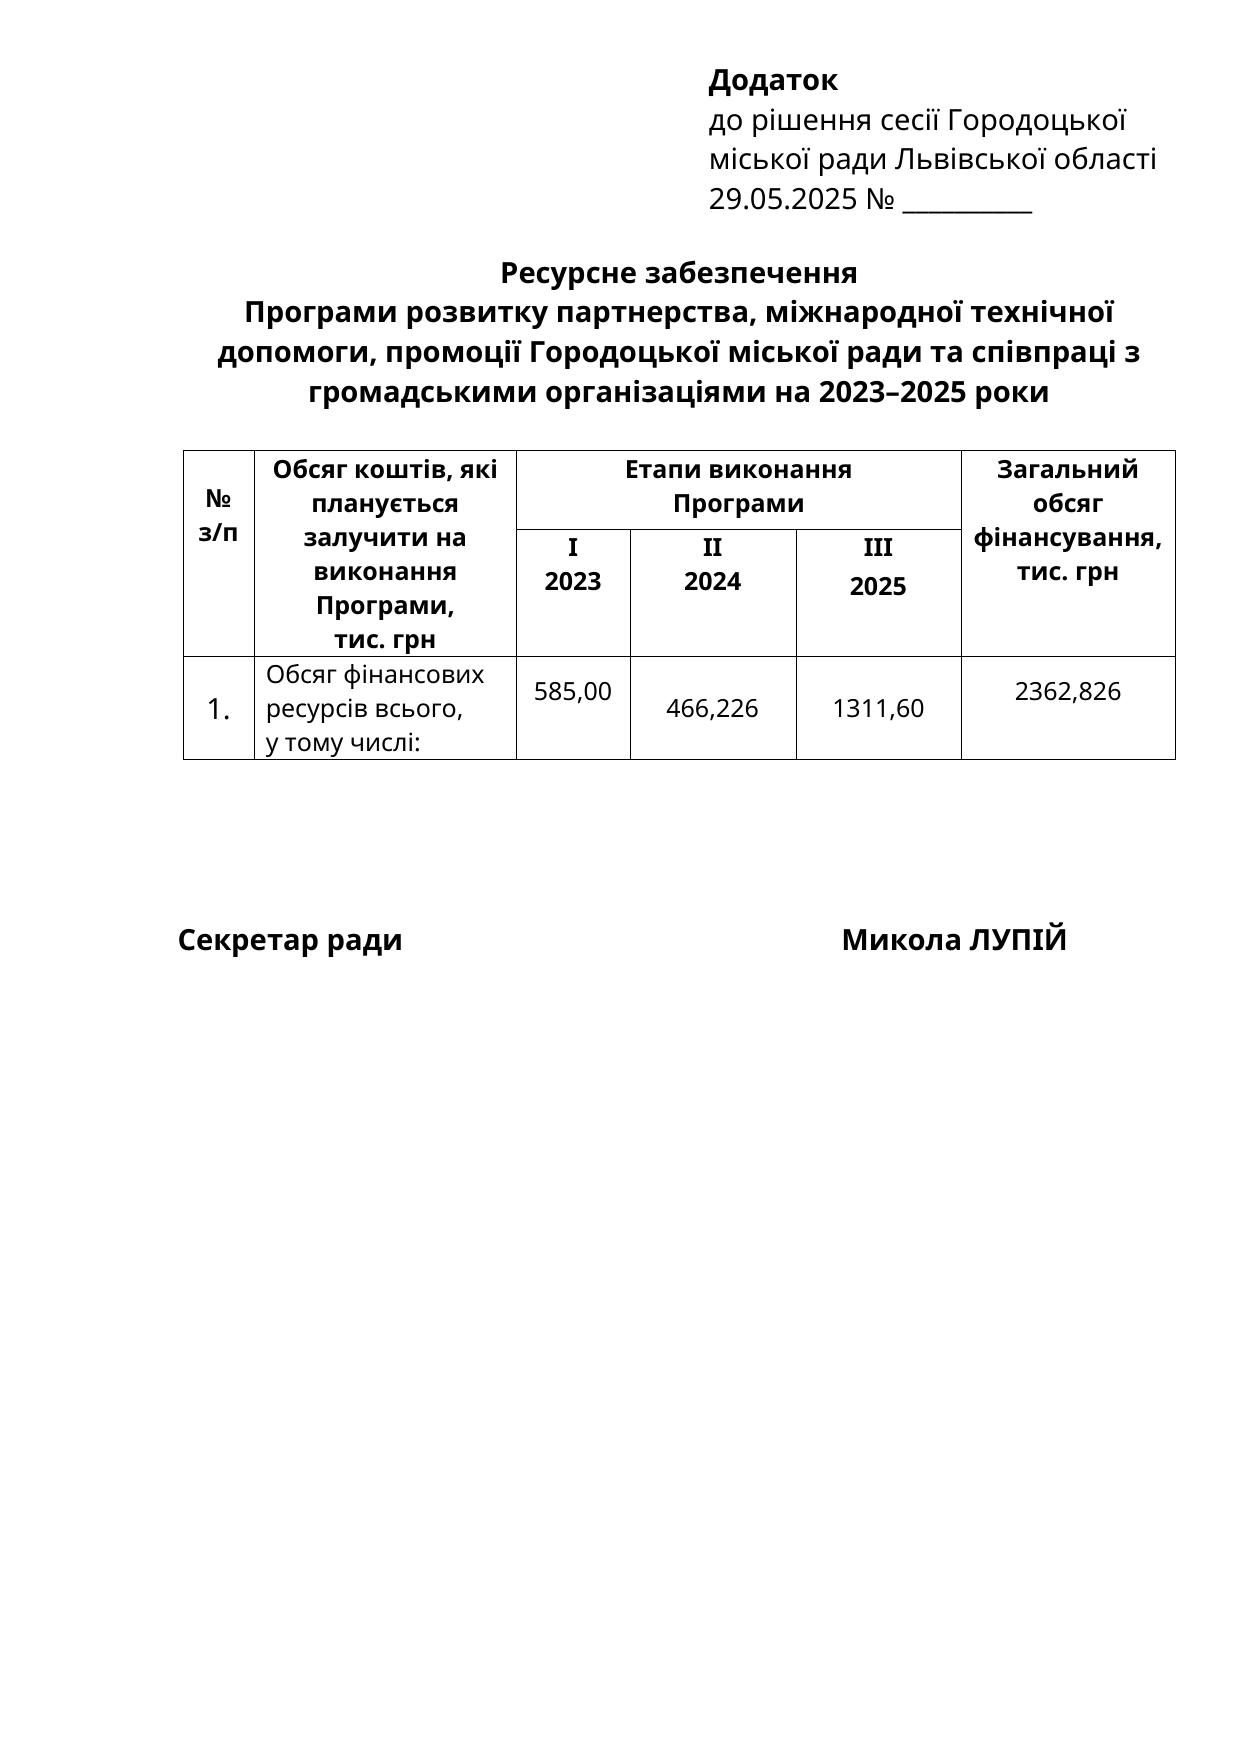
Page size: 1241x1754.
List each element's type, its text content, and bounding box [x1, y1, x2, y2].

text Програми розвитку партнерства, міжнародної технічної допомоги, промоції Городоцької міської ради та співпраці з громадськими організаціями на 2023–2025 роки [177, 292, 1181, 411]
text Секретар ради Микола ЛУПІЙ [177, 919, 1181, 958]
table_header Етапи виконання Програми [517, 451, 961, 529]
table_cell 585,00 [517, 657, 630, 759]
table_header Загальний обсяг фінансування, тис. грн [962, 451, 1175, 656]
table_cell Обсяг фінансових ресурсів всього, у тому числі: [255, 657, 516, 759]
text 29.05.2025 № __________ [709, 178, 1181, 218]
text до рішення сесії Городоцької міської ради Львівської області [709, 99, 1181, 178]
table_cell І 2023 [517, 530, 630, 656]
table_cell 466,226 [631, 657, 796, 759]
table_header Обсяг коштів, які планується залучити на виконання Програми, тис. грн [255, 451, 516, 656]
table_cell ІІІ 2025 [797, 530, 961, 656]
table_cell 1311,60 [797, 657, 961, 759]
table_cell 1. [184, 657, 254, 759]
text Ресурсне забезпечення [177, 252, 1181, 292]
table_cell ІІ 2024 [631, 530, 796, 656]
table_header № з/п [184, 451, 254, 656]
text Додаток [709, 59, 1181, 99]
table_cell 2362,826 [962, 657, 1175, 759]
